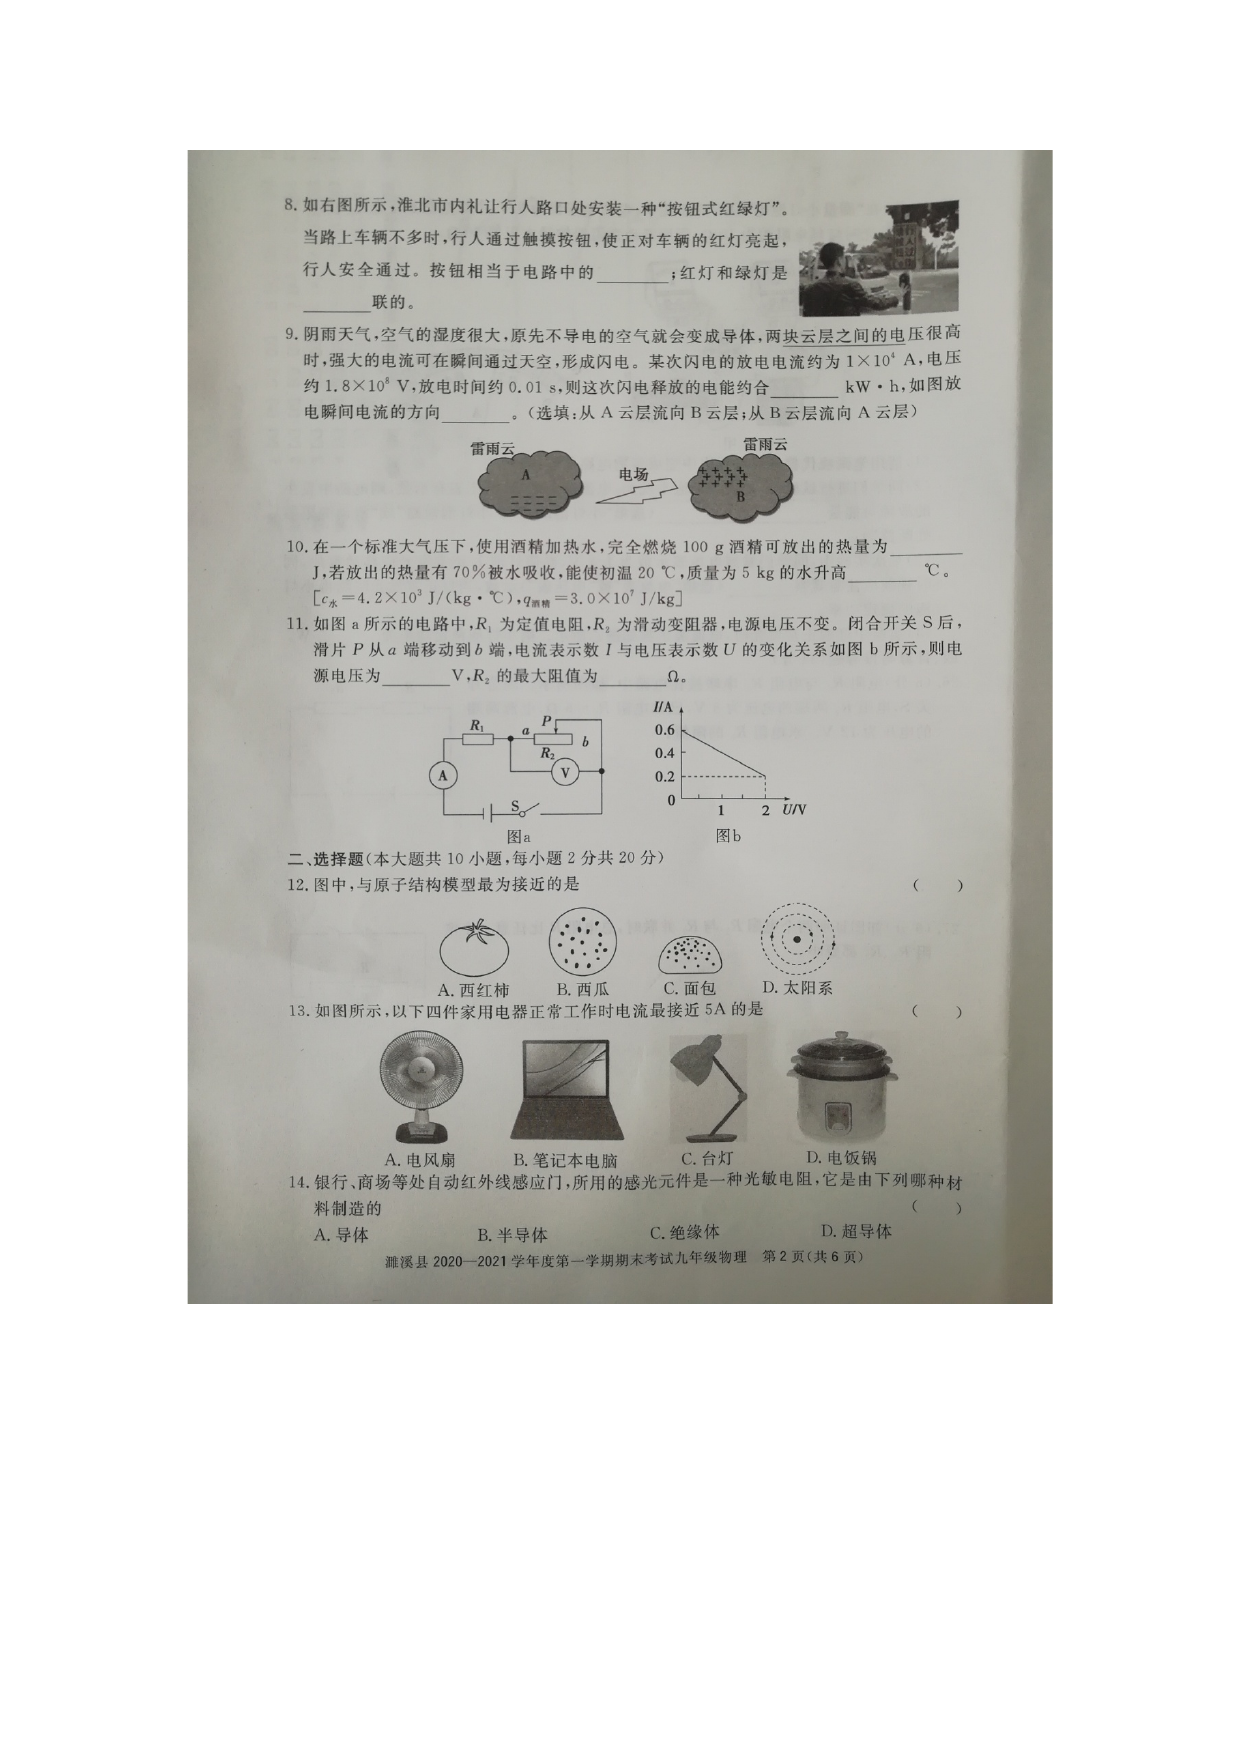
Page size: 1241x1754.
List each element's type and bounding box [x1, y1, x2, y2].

picture [187, 150, 1053, 1304]
